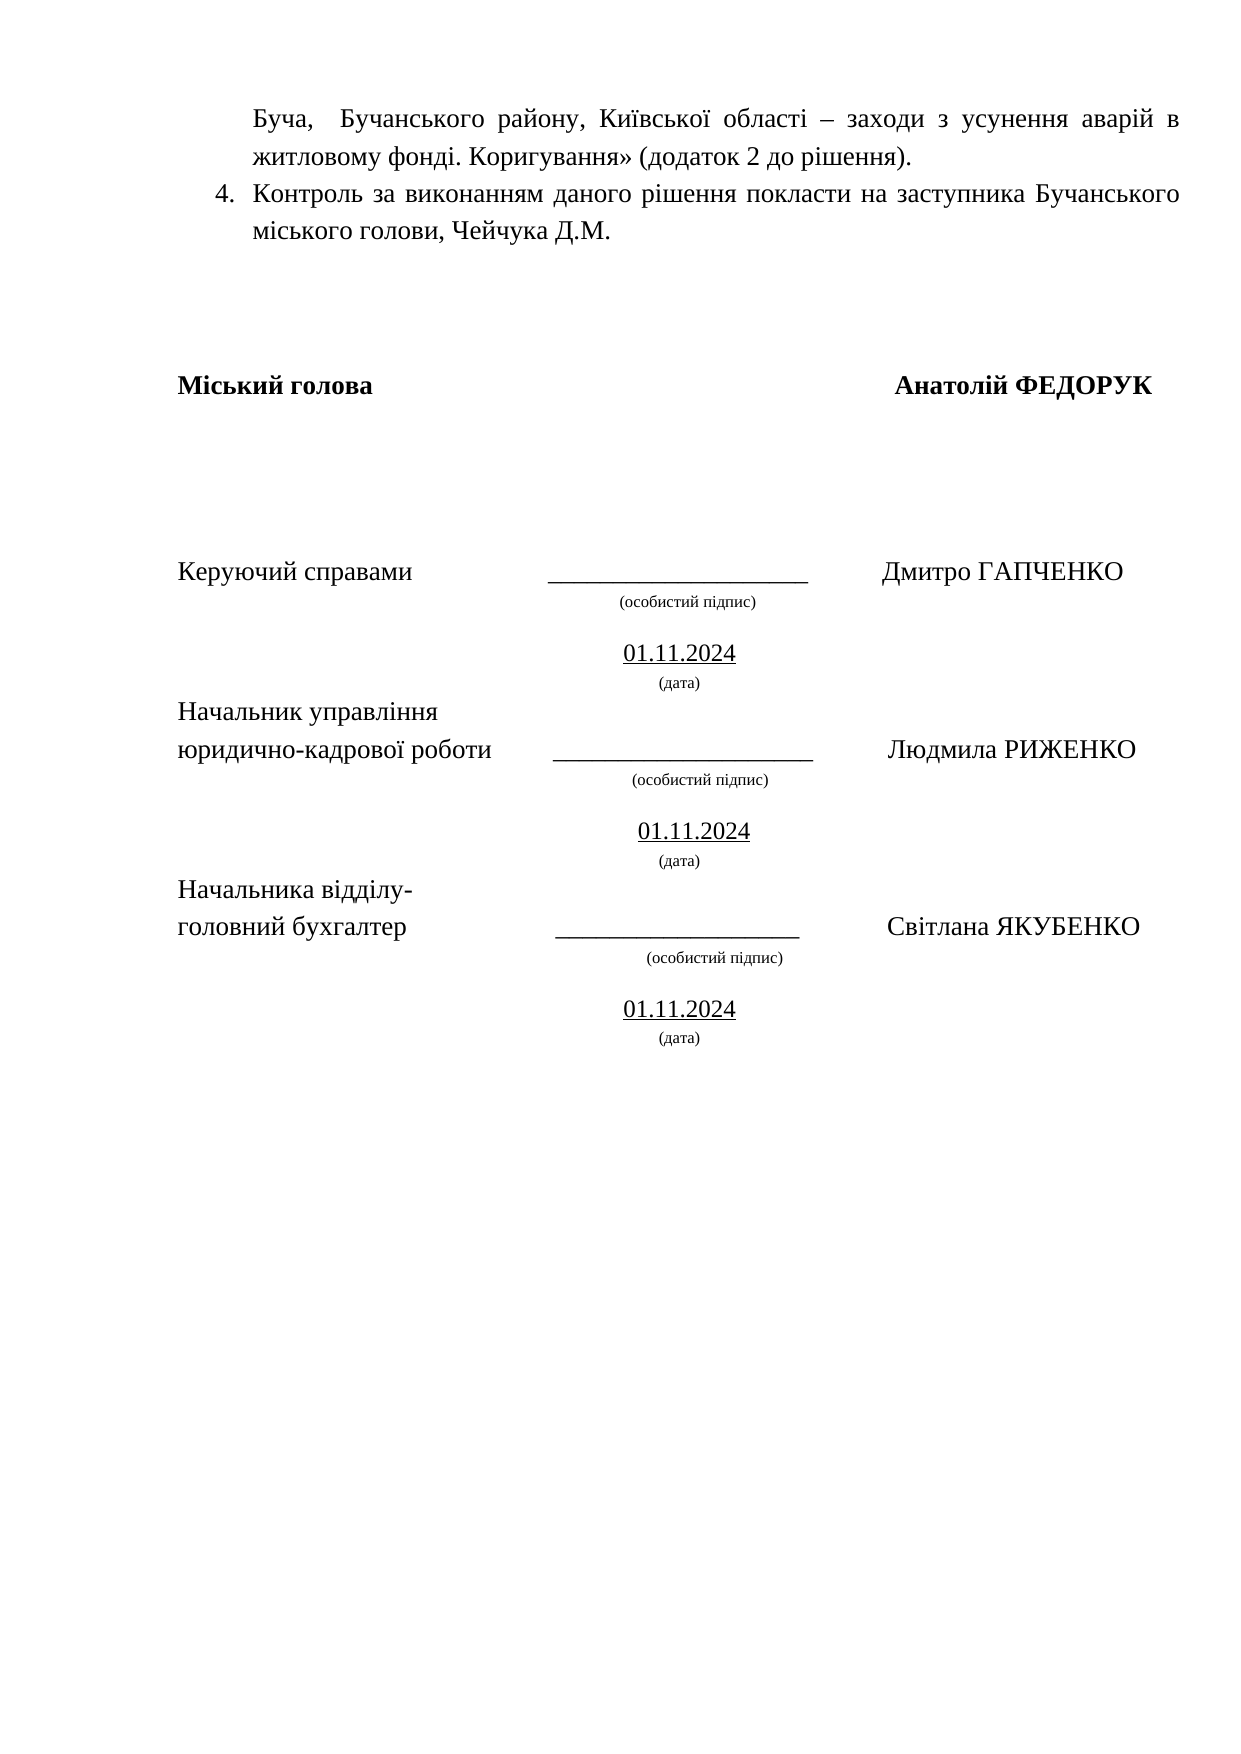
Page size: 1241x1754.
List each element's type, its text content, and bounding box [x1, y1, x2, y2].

text Начальника відділу- [177, 873, 1181, 904]
text Міський голова Анатолій ФЕДОРУК [177, 369, 1181, 400]
text (особистий підпис) [177, 770, 1181, 789]
text 01.11.2024 [177, 994, 1181, 1022]
text (особистий підпис) [177, 948, 1181, 967]
text Керуючий справами ____________________ Дмитро ГАПЧЕНКО [177, 555, 1181, 586]
text 01.11.2024 [177, 638, 1181, 667]
text Начальник управління [177, 695, 1181, 727]
text (особистий підпис) [177, 592, 1181, 611]
list Контроль за виконанням даного рішення покласти на заступника Бучанського міського голови, Чейчука Д.М. [215, 177, 1181, 246]
text (дата) [177, 672, 1181, 692]
text (дата) [177, 1028, 1181, 1047]
text (дата) [177, 850, 1181, 869]
text юридично-кадрової роботи ____________________ Людмила РИЖЕНКО [177, 733, 1181, 764]
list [215, 102, 1181, 171]
text 01.11.2024 [177, 816, 1181, 844]
text головний бухгалтер __________________ Світлана ЯКУБЕНКО [177, 911, 1181, 942]
